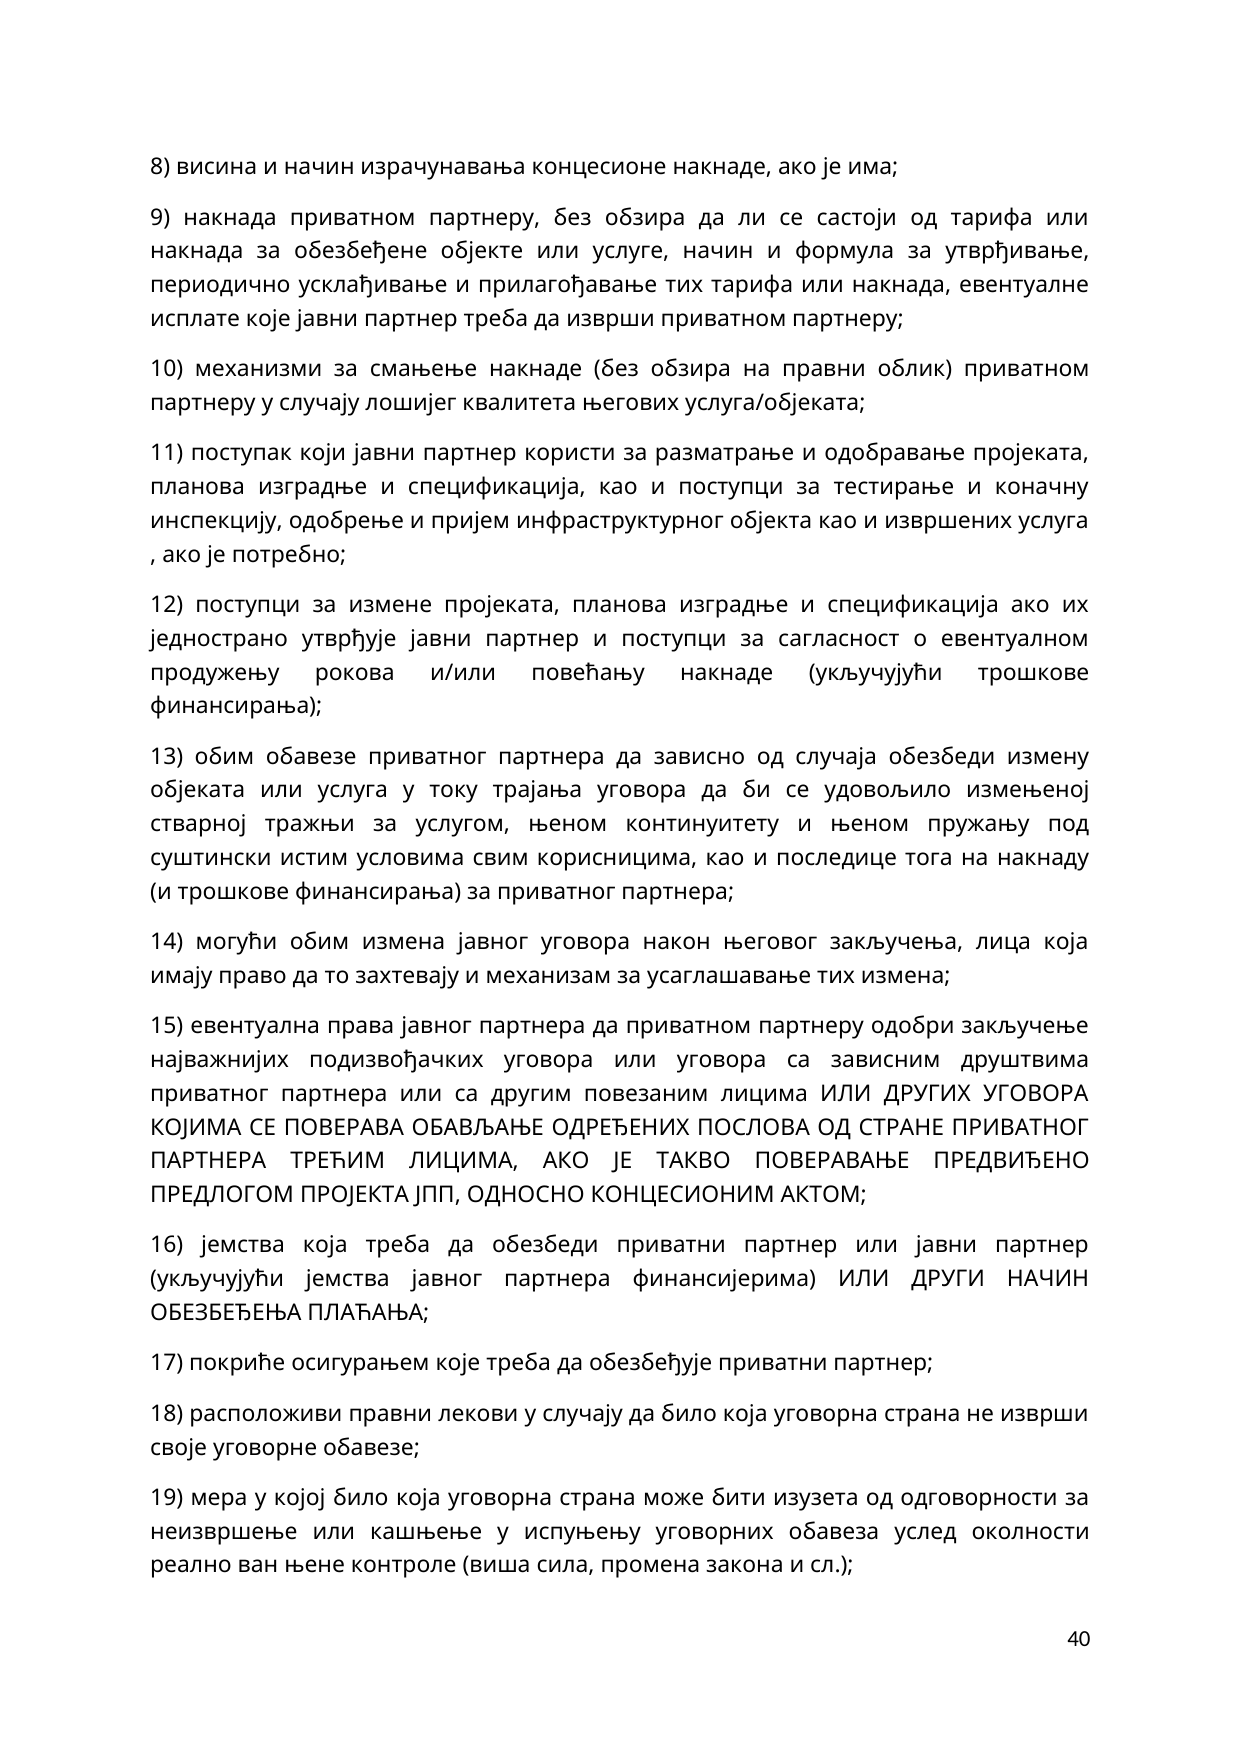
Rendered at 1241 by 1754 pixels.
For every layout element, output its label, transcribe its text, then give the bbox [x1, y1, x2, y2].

text 18) расположиви правни лекови у случају да било која уговорна страна не изврши своје уговорне обавезе; [150, 1397, 1090, 1462]
text 10) механизми за смањење накнаде (без обзира на правни облик) приватном партнеру у случају лошијег квалитета његових услуга/објеката; [150, 352, 1090, 417]
text 9) накнада приватном партнеру, без обзира да ли се састоји од тарифа или накнада за обезбеђене објекте или услуге, начин и формула за утврђивање, периодично усклађивање и прилагођавање тих тарифа или накнада, евентуалне исплате које јавни партнер треба да изврши приватном партнеру; [150, 200, 1090, 333]
text 16) јемства која треба да обезбеди приватни партнер или јавни партнер (укључујући јемства јавног партнера финансијерима) ИЛИ ДРУГИ НАЧИН ОБЕЗБЕЂЕЊА ПЛАЋАЊА; [150, 1228, 1090, 1327]
text 17) покриће осигурањем које треба да обезбеђује приватни партнер; [150, 1346, 1090, 1377]
text 15) евентуална права јавног партнера да приватном партнеру одобри закључење најважнијих подизвођачких уговора или уговора са зависним друштвима приватног партнера или са другим повезаним лицима ИЛИ ДРУГИХ УГОВОРА КОЈИМА СЕ ПОВЕРАВА ОБАВЉАЊЕ ОДРЕЂЕНИХ ПОСЛОВА ОД СТРАНЕ ПРИВАТНОГ ПАРТНЕРА ТРЕЋИМ ЛИЦИМА, АКО ЈЕ ТАКВО ПОВЕРАВАЊЕ ПРЕДВИЂЕНО ПРЕДЛОГОМ ПРОЈЕКТА ЈПП, ОДНОСНО КОНЦЕСИОНИМ АКТОМ; [150, 1009, 1090, 1209]
text 14) могући обим измена јавног уговора након његовог закључења, лица која имају право да то захтевају и механизам за усаглашавање тих измена; [150, 925, 1090, 990]
text 12) поступци за измене пројеката, планова изградње и спецификација ако их једнострано утврђује јавни партнер и поступци за сагласност о евентуалном продужењу рокова и/или повећању накнаде (укључујући трошкове финансирања); [150, 588, 1090, 720]
text 19) мера у којој било која уговорна страна може бити изузета од одговорности за неизвршење или кашњење у испуњењу уговорних обавеза услед околности реално ван њене контроле (виша сила, промена закона и сл.); [150, 1481, 1090, 1579]
text 13) обим обавезе приватног партнера да зависно од случаја обезбеди измену објеката или услуга у току трајања уговора да би се удовољило измењеној стварној тражњи за услугом, њеном континуитету и њеном пружању под суштински истим условима свим корисницима, као и последице тога на накнаду (и трошкове финансирања) за приватног партнера; [150, 739, 1090, 906]
text 11) поступак који јавни партнер користи за разматрање и одобравање пројеката, планова изградње и спецификација, као и поступци за тестирање и коначну инспекцију, одобрење и пријем инфраструктурног објекта као и извршених услуга , ако је потребно; [150, 436, 1090, 569]
text 8) висина и начин израчунавања концесионе накнаде, ако је има; [150, 150, 1090, 181]
